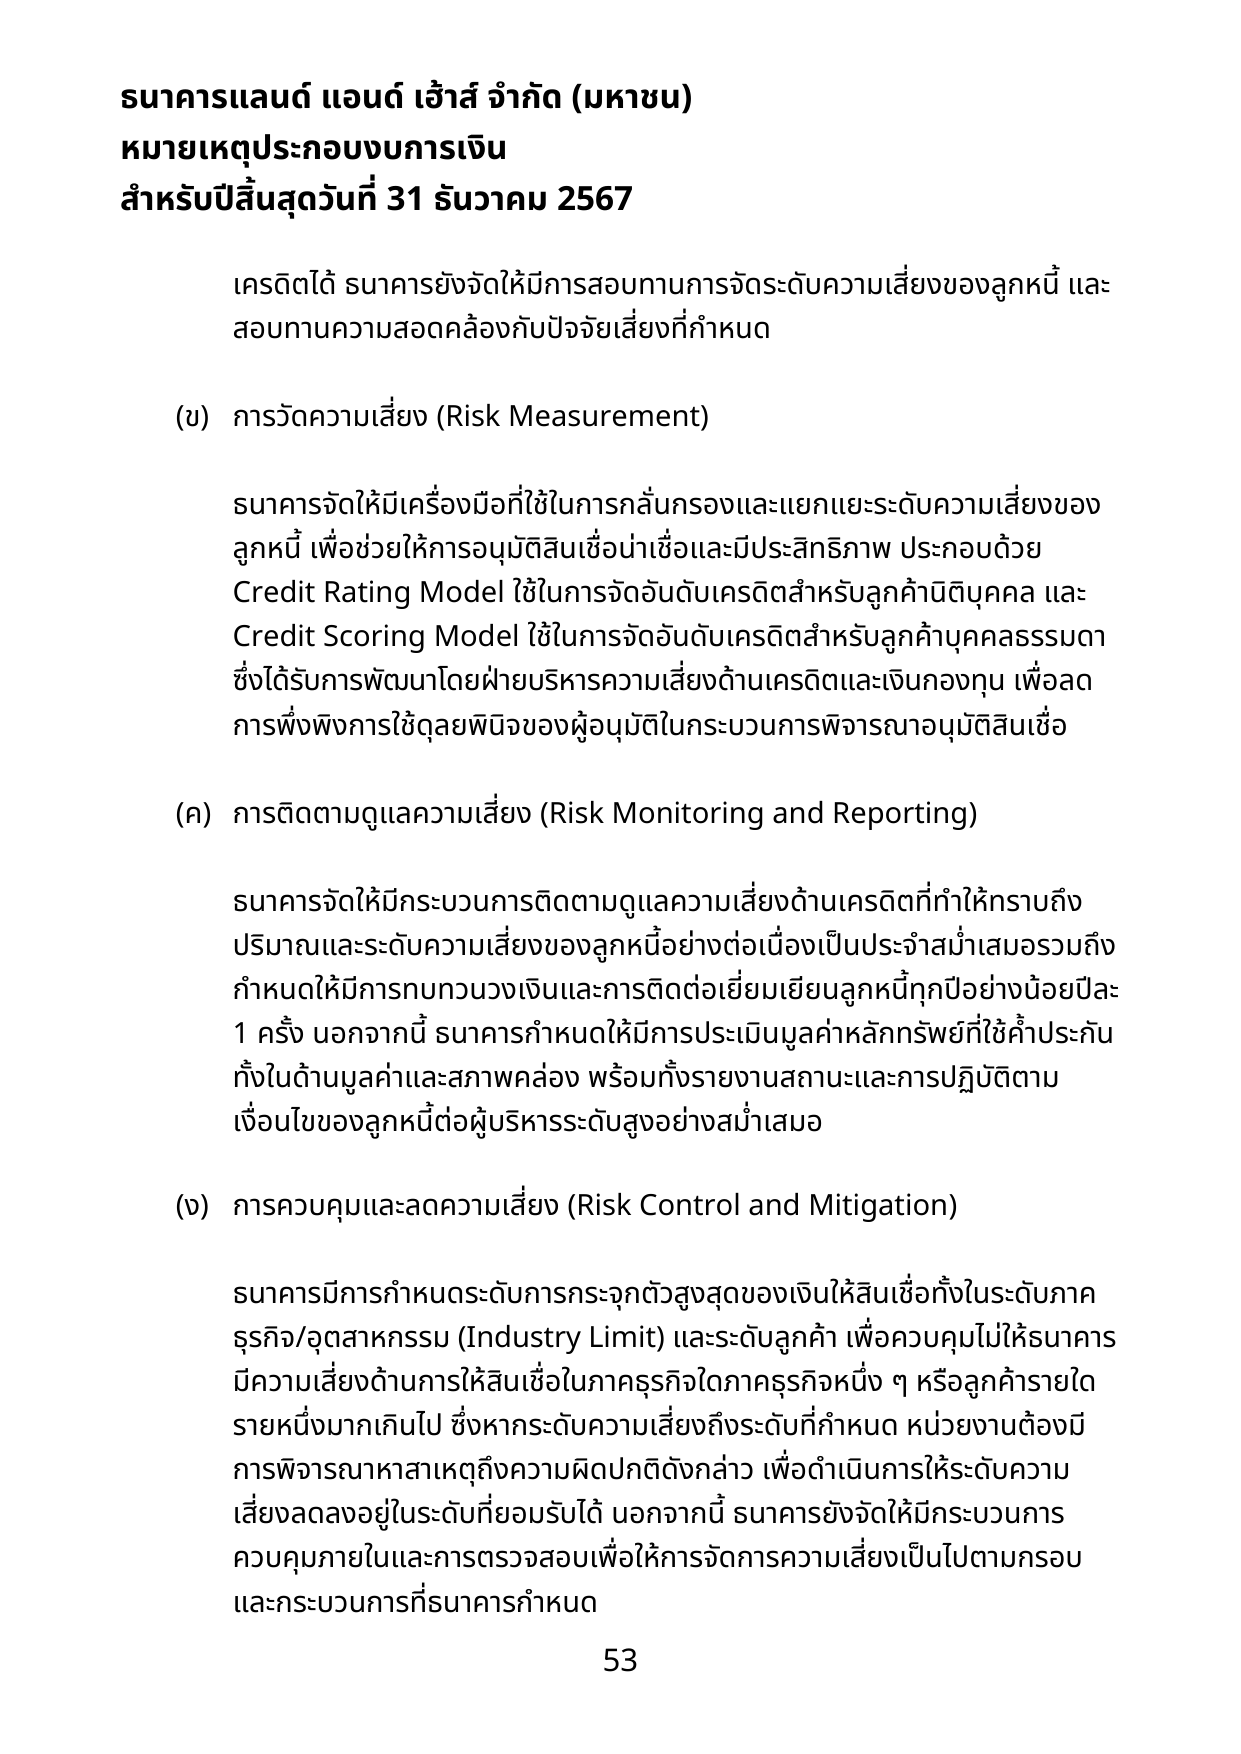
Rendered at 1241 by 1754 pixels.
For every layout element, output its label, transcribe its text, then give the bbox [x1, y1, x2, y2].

text ธนาคารมีการกำหนดระดับการกระจุกตัวสูงสุดของเงินให้สินเชื่อทั้งในระดับภาคธุรกิจ/อุตสาหกรรม (Industry Limit) และระดับลูกค้า เพื่อควบคุมไม่ให้ธนาคารมีความเสี่ยงด้านการให้สินเชื่อในภาคธุรกิจใดภาคธุรกิจหนึ่ง ๆ หรือลูกค้ารายใดรายหนึ่งมากเกินไป ซึ่งหากระดับความเสี่ยงถึงระดับที่กำหนด หน่วยงานต้องมีการพิจารณาหาสาเหตุถึงความผิดปกติดังกล่าว เพื่อดำเนินการให้ระดับความเสี่ยงลดลงอยู่ในระดับที่ยอมรับได้ นอกจากนี้ ธนาคารยังจัดให้มีกระบวนการควบคุมภายในและการตรวจสอบเพื่อให้การจัดการความเสี่ยงเป็นไปตามกรอบและกระบวนการที่ธนาคารกำหนด [176, 1273, 1120, 1625]
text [176, 263, 1120, 351]
text (ง) การควบคุมและลดความเสี่ยง (Risk Control and Mitigation) [176, 1184, 1120, 1228]
text ธนาคารจัดให้มีเครื่องมือที่ใช้ในการกลั่นกรองและแยกแยะระดับความเสี่ยงของลูกหนี้ เพื่อช่วยให้การอนุมัติสินเชื่อน่าเชื่อและมีประสิทธิภาพ ประกอบด้วย Credit Rating Model ใช้ในการจัดอันดับเครดิตสำหรับลูกค้านิติบุคคล และ Credit Scoring Model ใช้ในการจัดอันดับเครดิตสำหรับลูกค้าบุคคลธรรมดา ซึ่งได้รับการพัฒนาโดยฝ่ายบริหารความเสี่ยงด้านเครดิตและเงินกองทุน เพื่อลดการพึ่งพิงการใช้ดุลยพินิจของผู้อนุมัติในกระบวนการพิจารณาอนุมัติสินเชื่อ [176, 484, 1120, 748]
text ธนาคารจัดให้มีกระบวนการติดตามดูแลความเสี่ยงด้านเครดิตที่ทำให้ทราบถึงปริมาณและระดับความเสี่ยงของลูกหนี้อย่างต่อเนื่องเป็นประจำสม่ำเสมอรวมถึงกำหนดให้มีการทบทวนวงเงินและการติดต่อเยี่ยมเยียนลูกหนี้ทุกปีอย่างน้อยปีละ 1 ครั้ง นอกจากนี้ ธนาคารกำหนดให้มีการประเมินมูลค่าหลักทรัพย์ที่ใช้ค้ำประกันทั้งในด้านมูลค่าและสภาพคล่อง พร้อมทั้งรายงานสถานะและการปฏิบัติตามเงื่อนไขของลูกหนี้ต่อผู้บริหารระดับสูงอย่างสม่ำเสมอ [176, 880, 1120, 1145]
text (ข) การวัดความเสี่ยง (Risk Measurement) [176, 396, 1120, 439]
text (ค) การติดตามดูแลความเสี่ยง (Risk Monitoring and Reporting) [176, 792, 1120, 836]
